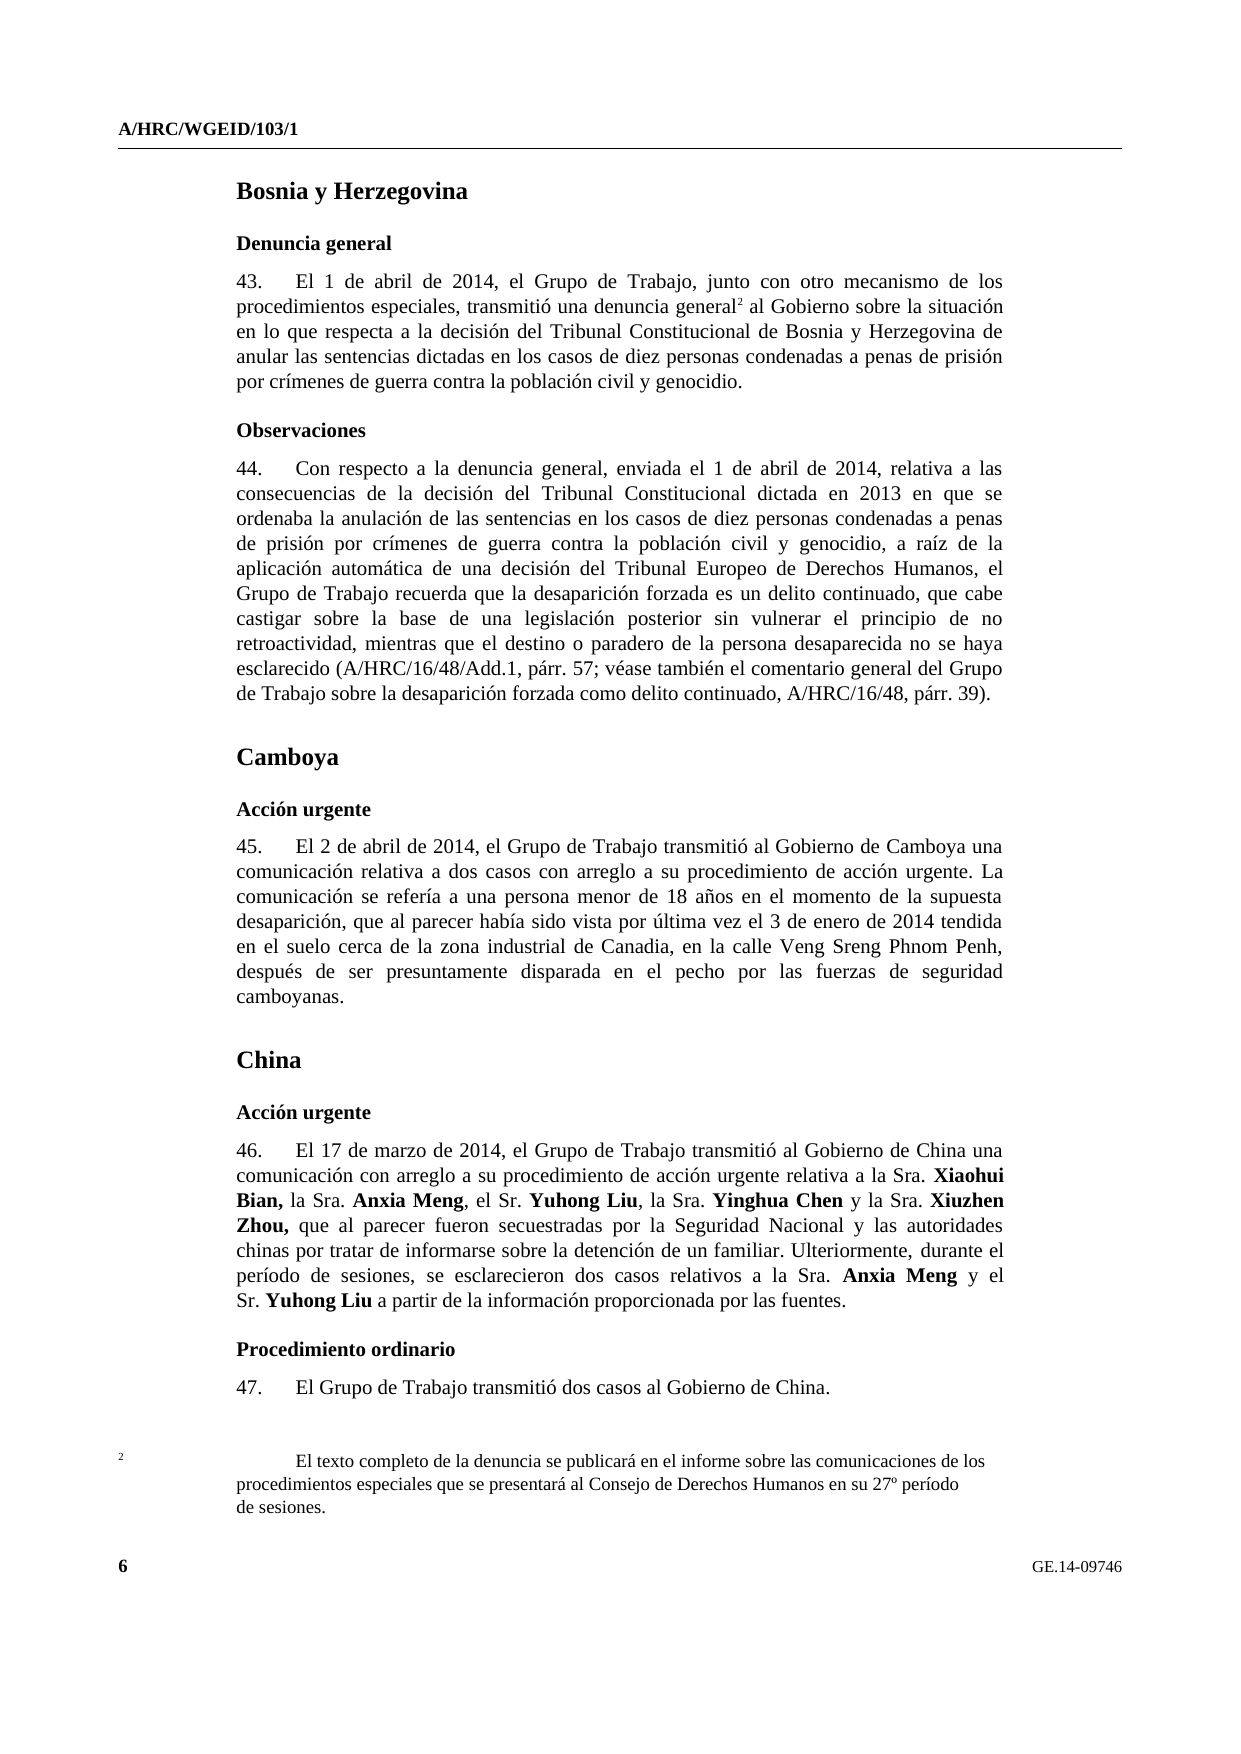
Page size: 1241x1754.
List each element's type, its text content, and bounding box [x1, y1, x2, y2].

text Denuncia general [118, 230, 1004, 255]
text Acción urgente [118, 796, 1004, 821]
text 45. El 2 de abril de 2014, el Grupo de Trabajo transmitió al Gobierno de Camboya una comunicación relativa a dos casos con arreglo a su procedimiento de acción urgente. La comunicación se refería a una persona menor de 18 años en el momento de la supuesta desaparición, que al parecer había sido vista por última vez el 3 de enero de 2014 tendida en el suelo cerca de la zona industrial de Canadia, en la calle Veng Sreng Phnom Penh, después de ser presuntamente disparada en el pecho por las fuerzas de seguridad camboyanas. [236, 833, 1004, 1008]
text China [118, 1046, 1004, 1074]
text Observaciones [118, 418, 1004, 443]
text Acción urgente [118, 1099, 1004, 1124]
text Bosnia y Herzegovina [118, 177, 1004, 205]
text 46. El 17 de marzo de 2014, el Grupo de Trabajo transmitió al Gobierno de China una comunicación con arreglo a su procedimiento de acción urgente relativa a la Sra. Xiaohui Bian, la Sra. Anxia Meng, el Sr. Yuhong Liu, la Sra. Yinghua Chen y la Sra. Xiuzhen Zhou, que al parecer fueron secuestradas por la Seguridad Nacional y las autoridades chinas por tratar de informarse sobre la detención de un familiar. Ulteriormente, durante el período de sesiones, se esclarecieron dos casos relativos a la Sra. Anxia Meng y el Sr. Yuhong Liu a partir de la información proporcionada por las fuentes. [236, 1137, 1004, 1312]
text 44. Con respecto a la denuncia general, enviada el 1 de abril de 2014, relativa a las consecuencias de la decisión del Tribunal Constitucional dictada en 2013 en que se ordenaba la anulación de las sentencias en los casos de diez personas condenadas a penas de prisión por crímenes de guerra contra la población civil y genocidio, a raíz de la aplicación automática de una decisión del Tribunal Europeo de Derechos Humanos, el Grupo de Trabajo recuerda que la desaparición forzada es un delito continuado, que cabe castigar sobre la base de una legislación posterior sin vulnerar el principio de no retroactividad, mientras que el destino o paradero de la persona desaparecida no se haya esclarecido (A/HRC/16/48/Add.1, párr. 57; véase también el comentario general del Grupo de Trabajo sobre la desaparición forzada como delito continuado, A/HRC/16/48, párr. 39). [236, 455, 1004, 705]
text Procedimiento ordinario [118, 1337, 1004, 1362]
text 47. El Grupo de Trabajo transmitió dos casos al Gobierno de China. [236, 1374, 1004, 1399]
text Camboya [118, 743, 1004, 771]
text 43. El 1 de abril de 2014, el Grupo de Trabajo, junto con otro mecanismo de los procedimientos especiales, transmitió una denuncia general al Gobierno sobre la situación en lo que respecta a la decisión del Tribunal Constitucional de Bosnia y Herzegovina de anular las sentencias dictadas en los casos de diez personas condenadas a penas de prisión por crímenes de guerra contra la población civil y genocidio. [236, 268, 1004, 393]
